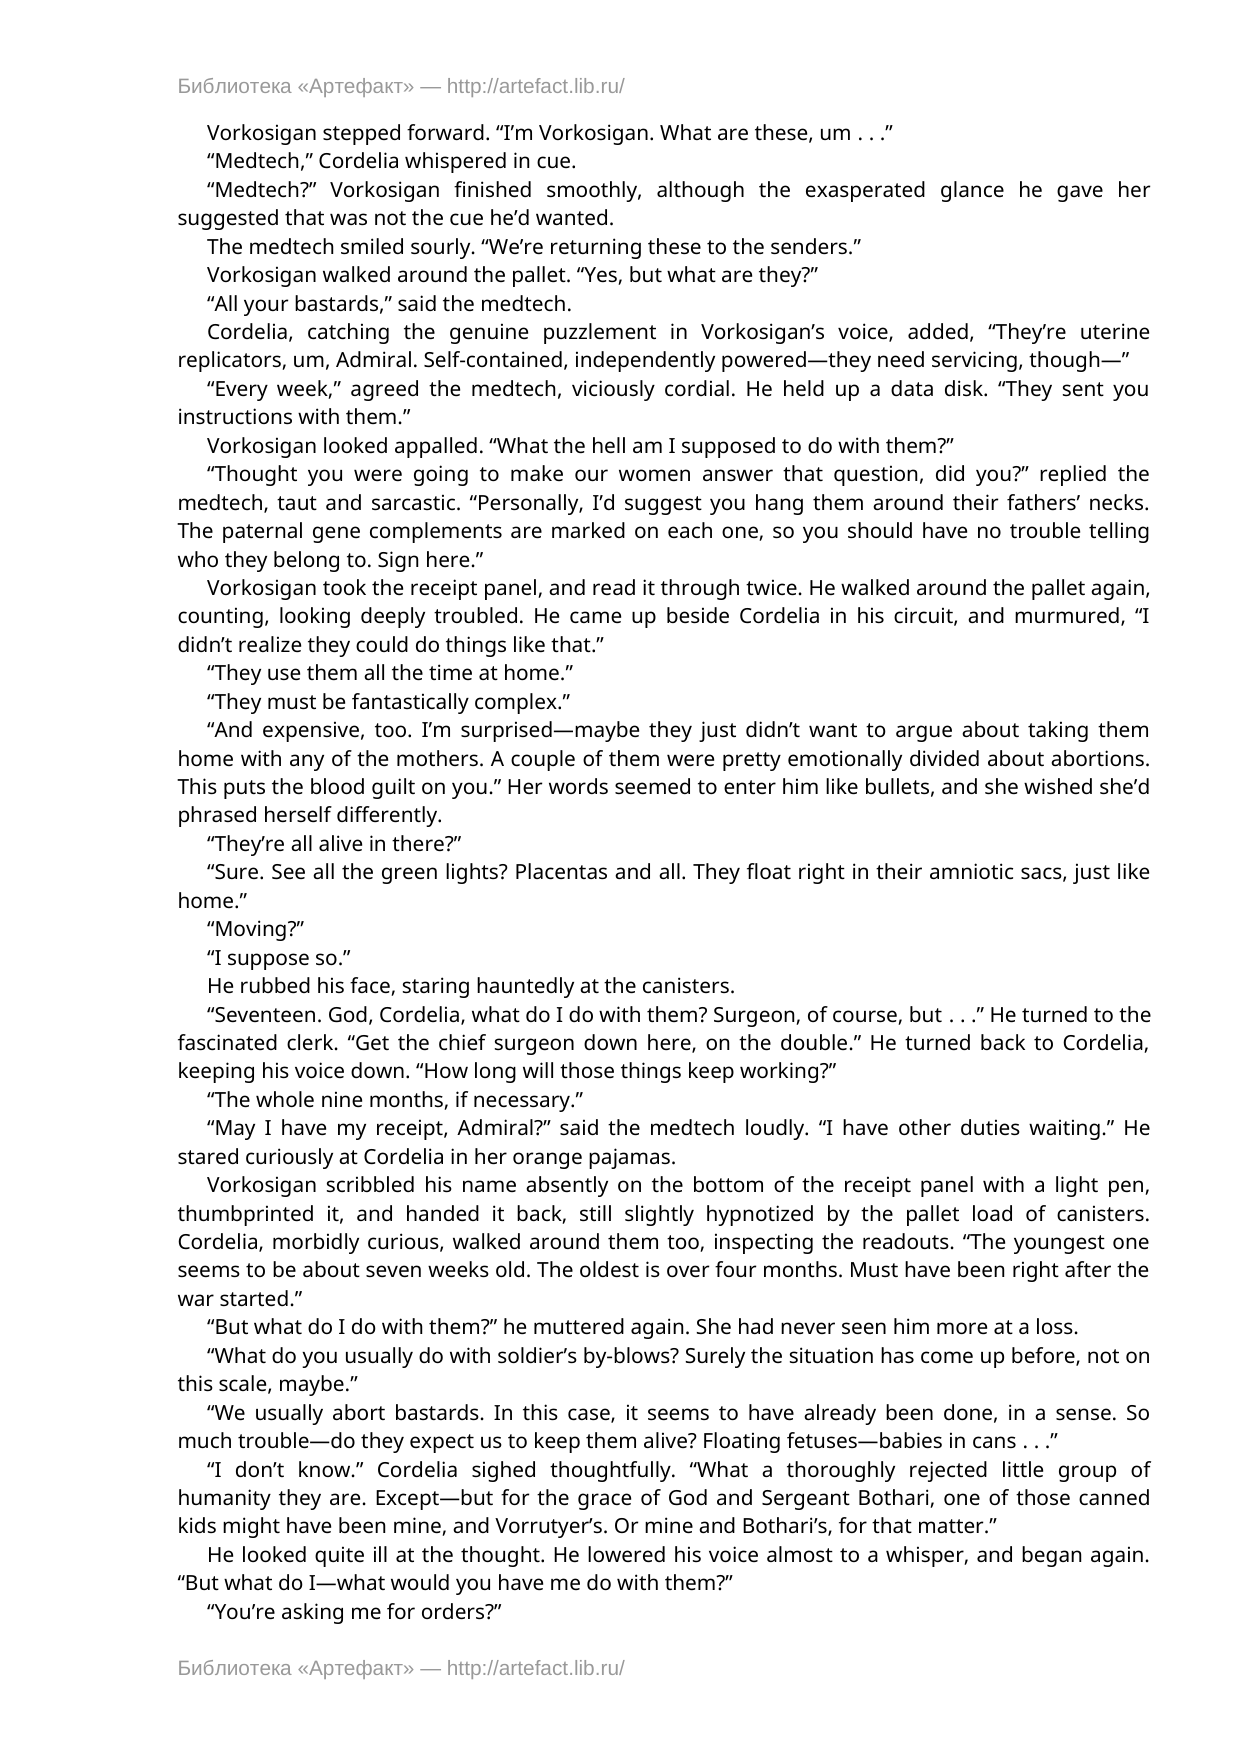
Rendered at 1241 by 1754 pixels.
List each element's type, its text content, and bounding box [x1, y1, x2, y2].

text “All your bastards,” said the medtech. [177, 289, 1152, 317]
text He rubbed his face, staring hauntedly at the canisters. [177, 971, 1152, 1000]
text “And expensive, too. I’m surprised—maybe they just didn’t want to argue about taking them home with any of the mothers. A couple of them were pretty emotionally divided about abortions. This puts the blood guilt on you.” Her words seemed to enter him like bullets, and she wished she’d phrased herself differently. [177, 715, 1152, 829]
text “But what do I do with them?” he muttered again. She had never seen him more at a loss. [177, 1312, 1152, 1341]
text Vorkosigan walked around the pallet. “Yes, but what are they?” [177, 260, 1152, 289]
text The medtech smiled sourly. “We’re returning these to the senders.” [177, 232, 1152, 260]
text Cordelia, catching the genuine puzzlement in Vorkosigan’s voice, added, “They’re uterine replicators, um, Admiral. Self-contained, independently powered—they need servicing, though—” [177, 317, 1152, 374]
text Vorkosigan stepped forward. “I’m Vorkosigan. What are these, um . . .” [177, 118, 1152, 147]
text “Medtech?” Vorkosigan finished smoothly, although the exasperated glance he gave her suggested that was not the cue he’d wanted. [177, 175, 1152, 232]
text “Every week,” agreed the medtech, viciously cordial. He held up a data disk. “They sent you instructions with them.” [177, 374, 1152, 431]
text “They use them all the time at home.” [177, 658, 1152, 687]
text “I don’t know.” Cordelia sighed thoughtfully. “What a thoroughly rejected little group of humanity they are. Except—but for the grace of God and Sergeant Bothari, one of those canned kids might have been mine, and Vorrutyer’s. Or mine and Bothari’s, for that matter.” [177, 1455, 1152, 1540]
text Vorkosigan scribbled his name absently on the bottom of the receipt panel with a light pen, thumbprinted it, and handed it back, still slightly hypnotized by the pallet load of canisters. Cordelia, morbidly curious, walked around them too, inspecting the readouts. “The youngest one seems to be about seven weeks old. The oldest is over four months. Must have been right after the war started.” [177, 1170, 1152, 1312]
text “We usually abort bastards. In this case, it seems to have already been done, in a sense. So much trouble—do they expect us to keep them alive? Floating fetuses—babies in cans . . .” [177, 1398, 1152, 1455]
text “The whole nine months, if necessary.” [177, 1085, 1152, 1113]
text “They’re all alive in there?” [177, 829, 1152, 857]
text Vorkosigan took the receipt panel, and read it through twice. He walked around the pallet again, counting, looking deeply troubled. He came up beside Cordelia in his circuit, and murmured, “I didn’t realize they could do things like that.” [177, 573, 1152, 658]
text “What do you usually do with soldier’s by-blows? Surely the situation has come up before, not on this scale, maybe.” [177, 1341, 1152, 1398]
text “Thought you were going to make our women answer that question, did you?” replied the medtech, taut and sarcastic. “Personally, I’d suggest you hang them around their fathers’ necks. The paternal gene complements are marked on each one, so you should have no trouble telling who they belong to. Sign here.” [177, 459, 1152, 573]
text He looked quite ill at the thought. He lowered his voice almost to a whisper, and began again. “But what do I—what would you have me do with them?” [177, 1540, 1152, 1597]
text “You’re asking me for orders?” [177, 1597, 1152, 1625]
text “Seventeen. God, Cordelia, what do I do with them? Surgeon, of course, but . . .” He turned to the fascinated clerk. “Get the chief surgeon down here, on the double.” He turned back to Cordelia, keeping his voice down. “How long will those things keep working?” [177, 1000, 1152, 1085]
text “Sure. See all the green lights? Placentas and all. They float right in their amniotic sacs, just like home.” [177, 857, 1152, 914]
text “Moving?” [177, 914, 1152, 943]
text Vorkosigan looked appalled. “What the hell am I supposed to do with them?” [177, 431, 1152, 459]
text “They must be fantastically complex.” [177, 687, 1152, 715]
text “Medtech,” Cordelia whispered in cue. [177, 147, 1152, 175]
text “I suppose so.” [177, 943, 1152, 971]
text “May I have my receipt, Admiral?” said the medtech loudly. “I have other duties waiting.” He stared curiously at Cordelia in her orange pajamas. [177, 1113, 1152, 1170]
